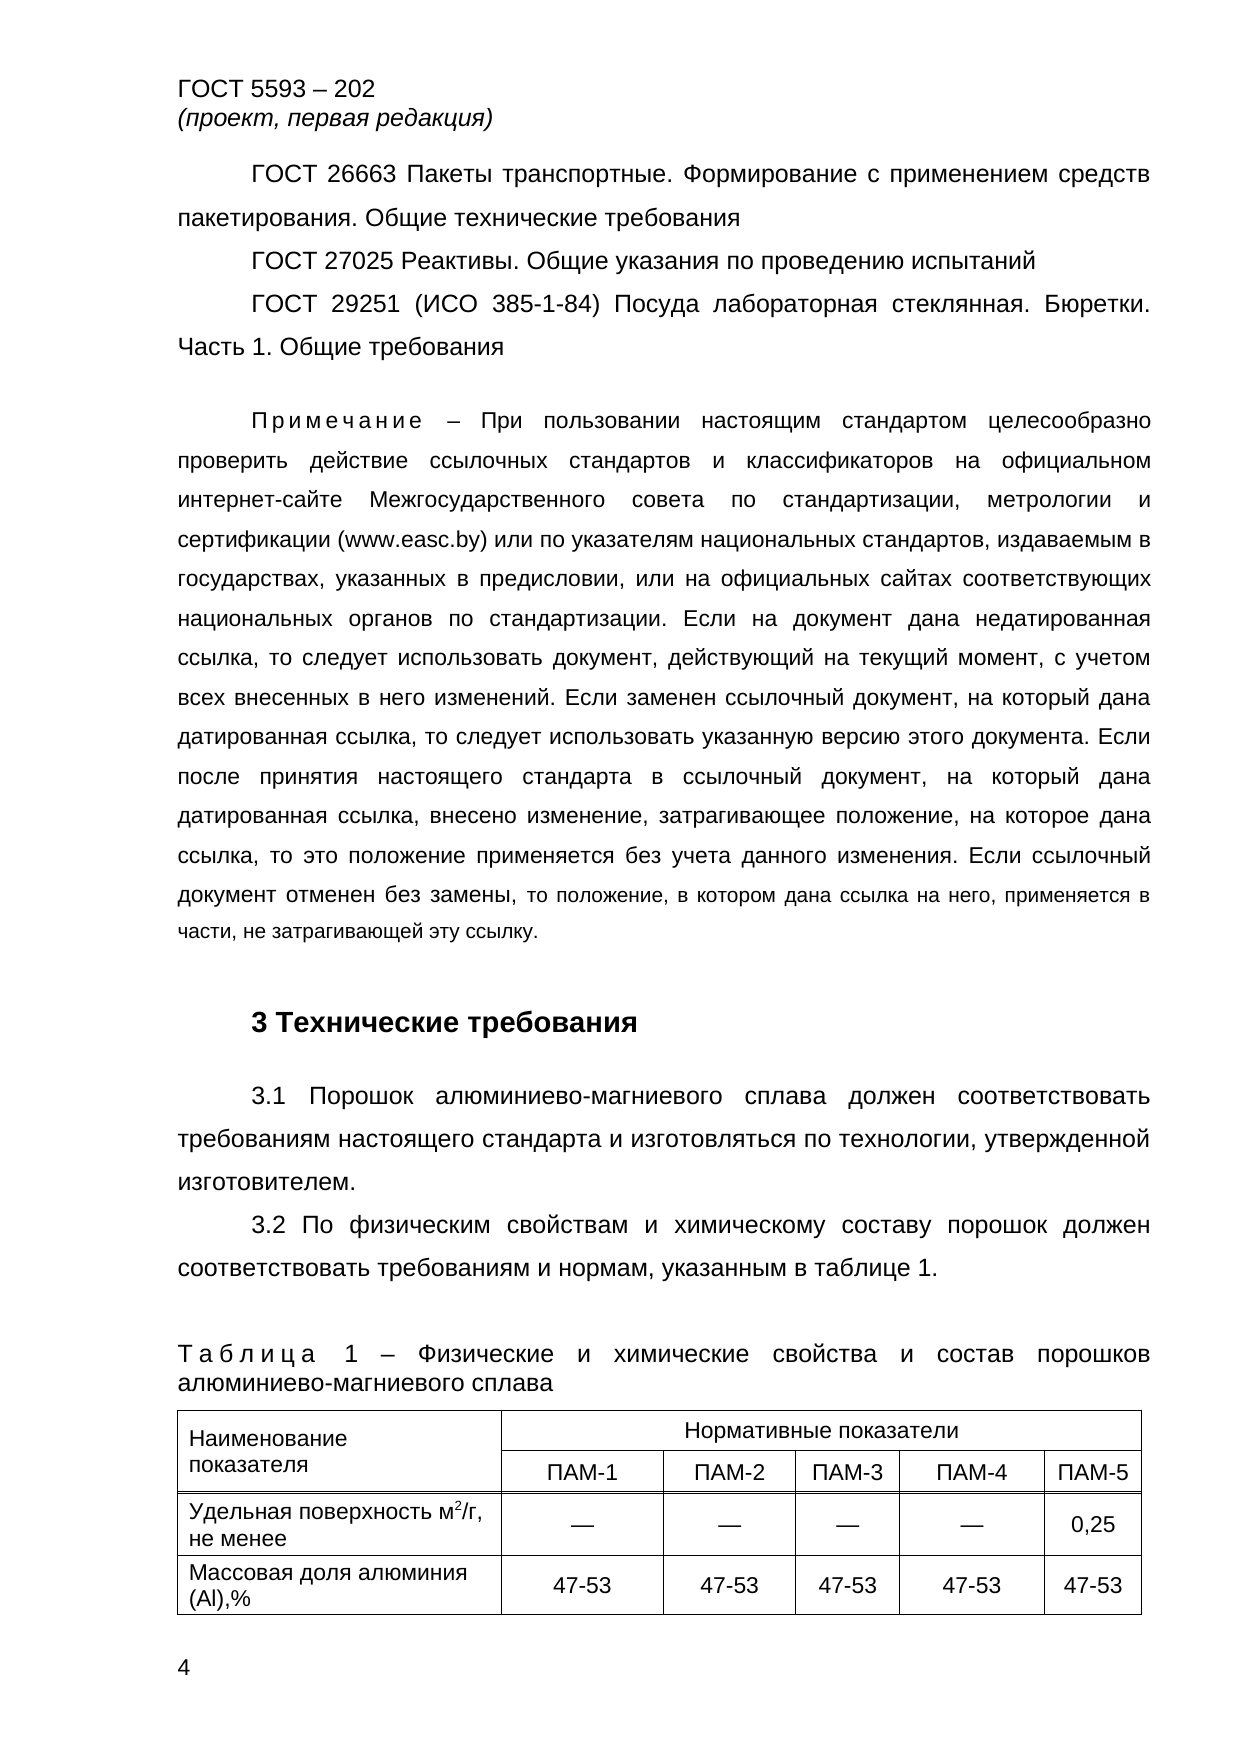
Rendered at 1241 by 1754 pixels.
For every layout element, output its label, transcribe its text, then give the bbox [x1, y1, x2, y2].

table_cell 47-53 [664, 1556, 795, 1614]
table_cell — [502, 1494, 663, 1555]
text ГОСТ 26663 Пакеты транспортные. Формирование с применением средств пакетирования. Общие технические требования [177, 159, 1152, 231]
table_cell ПАМ-4 [900, 1451, 1044, 1491]
text 3.1 Порошок алюминиево-магниевого сплава должен соответствовать требованиям настоящего стандарта и изготовляться по технологии, утвержденной изготовителем. [177, 1081, 1152, 1196]
table_cell Удельная поверхность м2/г, не менее [178, 1494, 501, 1555]
text ГОСТ 27025 Реактивы. Общие указания по проведению испытаний [177, 246, 1152, 274]
table_cell ПАМ-1 [502, 1451, 663, 1491]
table_cell — [796, 1494, 899, 1555]
table_cell ПАМ-2 [664, 1451, 795, 1491]
table_cell ПАМ-5 [1045, 1451, 1141, 1491]
table_header Нормативные показатели [502, 1411, 1141, 1450]
table_cell Массовая доля алюминия (Al),% [178, 1556, 501, 1614]
text 3.2 По физическим свойствам и химическому составу порошок должен соответствовать требованиям и нормам, указанным в таблице 1. [177, 1210, 1152, 1282]
table_cell — [664, 1494, 795, 1555]
text Примечание – При пользовании настоящим стандартом целесообразно проверить действие ссылочных стандартов и классификаторов на официальном интернет-сайте Межгосударственного совета по стандартизации, метрологии и сертификации (www.easc.by) или по указателям национальных стандартов, издаваемым в государствах, указанных в предисловии, или на официальных сайтах соответствующих национальных органов по стандартизации. Если на документ дана недатированная ссылка, то следует использовать документ, действующий на текущий момент, с учетом всех внесенных в него изменений. Если заменен ссылочный документ, на который дана датированная ссылка, то следует использовать указанную версию этого документа. Если после принятия настоящего стандарта в ссылочный документ, на который дана датированная ссылка, внесено изменение, затрагивающее положение, на которое дана ссылка, то это положение применяется без учета данного изменения. Если ссылочный документ отменен без замены, то положение, в котором дана ссылка на него, применяется в части, не затрагивающей эту ссылку. [177, 407, 1152, 943]
table_cell 47-53 [1045, 1556, 1141, 1614]
table_cell 0,25 [1045, 1494, 1141, 1555]
table_cell 47-53 [900, 1556, 1044, 1614]
table_cell ПАМ-3 [796, 1451, 899, 1491]
subtitle Технические требования [177, 1005, 1152, 1039]
table_cell 47-53 [502, 1556, 663, 1614]
text ГОСТ 29251 (ИСО 385-1-84) Посуда лабораторная стеклянная. Бюретки. Часть 1. Общие требования [177, 289, 1152, 361]
text Таблица 1 – Физические и химические свойства и состав порошков алюминиево-магниевого сплава [177, 1339, 1152, 1397]
table_cell — [900, 1494, 1044, 1555]
table_header Наименование показателя [178, 1411, 501, 1491]
table_cell 47-53 [796, 1556, 899, 1614]
